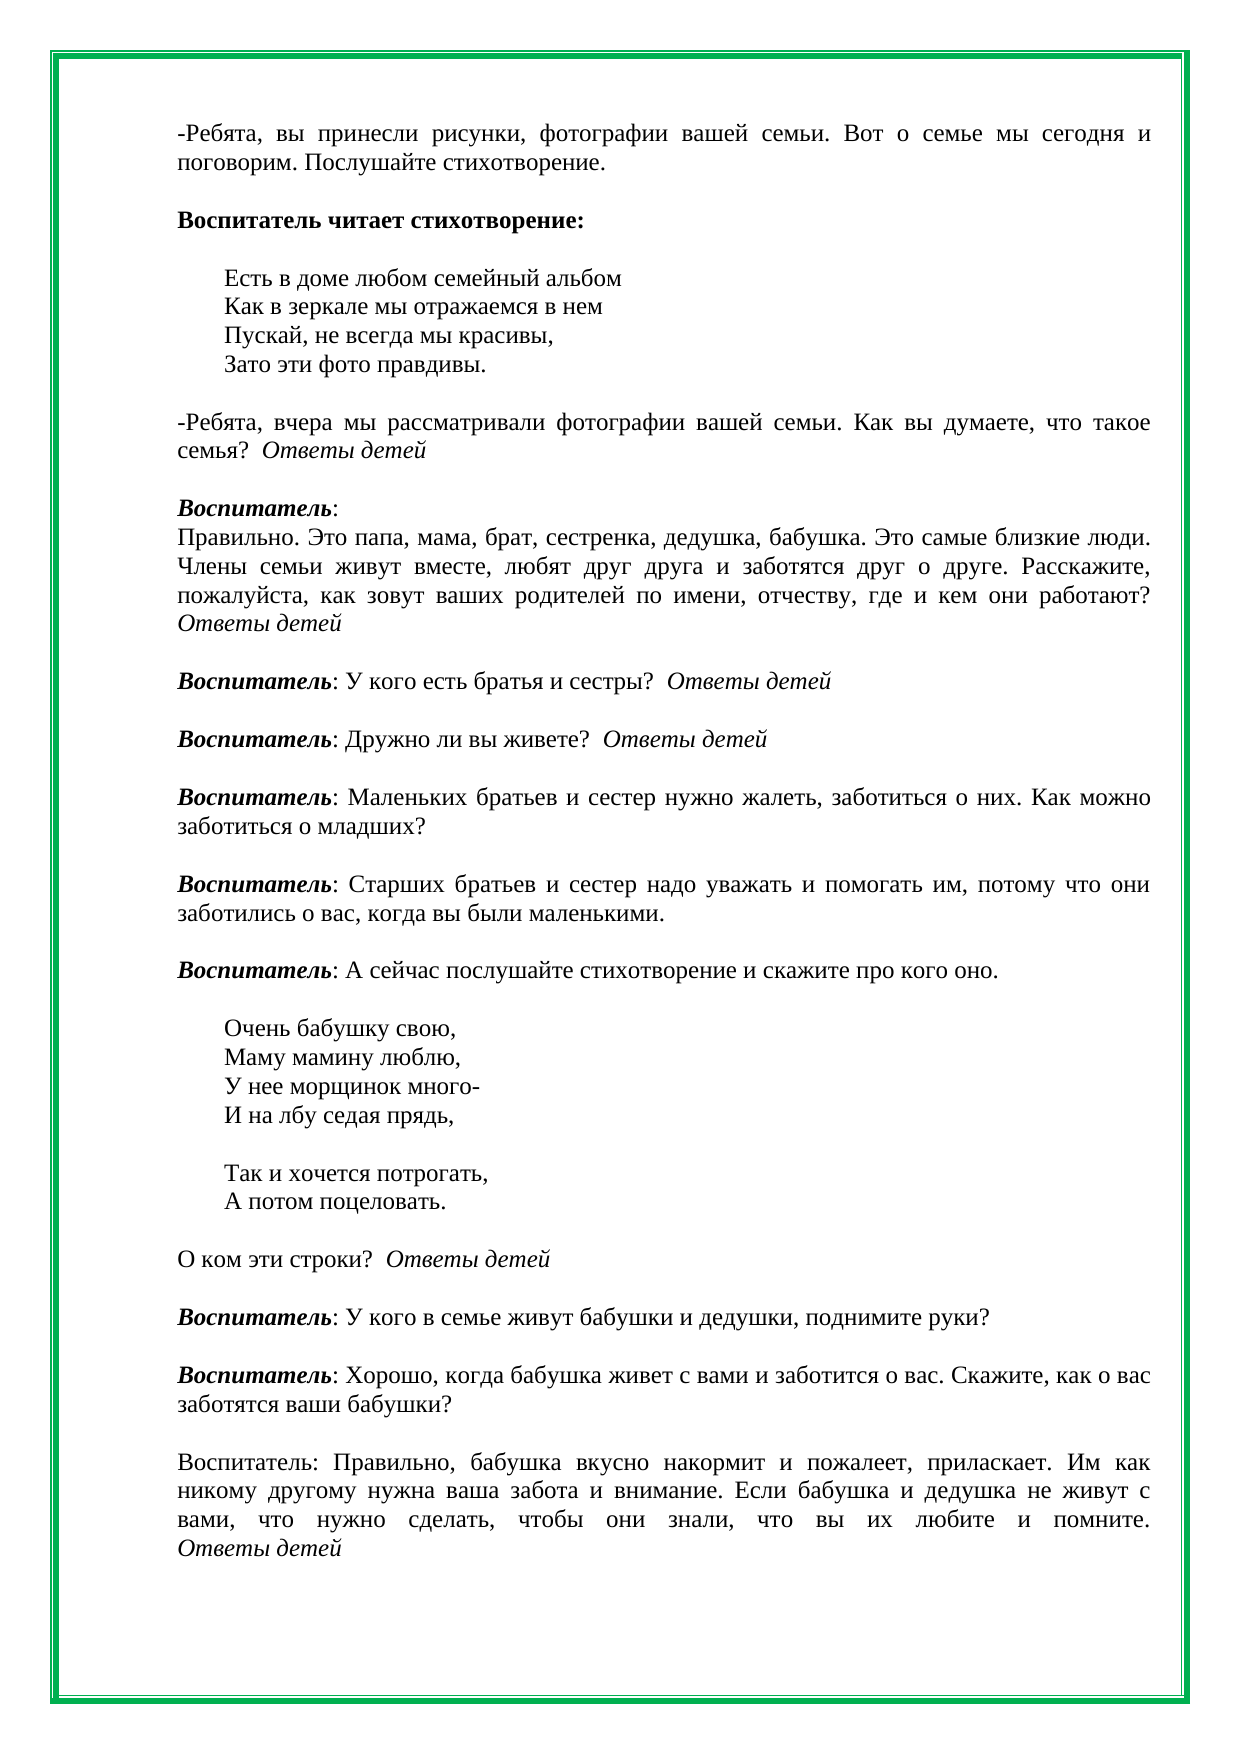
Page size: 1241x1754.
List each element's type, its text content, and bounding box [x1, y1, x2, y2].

text Воспитатель: Дружно ли вы живете? Ответы детей [177, 724, 1152, 753]
text Воспитатель: Хорошо, когда бабушка живет с вами и заботится о вас. Скажите, как о вас заботятся ваши бабушки? [177, 1360, 1152, 1418]
text -Ребята, вчера мы рассматривали фотографии вашей семьи. Как вы думаете, что такое семья? Ответы детей [177, 407, 1152, 464]
text Так и хочется потрогать, А потом поцеловать. [224, 1158, 1152, 1215]
text Воспитатель: У кого есть братья и сестры? Ответы детей [177, 666, 1152, 695]
text Воспитатель: А сейчас послушайте стихотворение и скажите про кого оно. [177, 956, 1152, 984]
text -Ребята, вы принесли рисунки, фотографии вашей семьи. Вот о семье мы сегодня и поговорим. Послушайте стихотворение. [177, 118, 1152, 176]
text Воспитатель читает стихотворение: [177, 205, 1152, 233]
text Воспитатель: Правильно. Это папа, мама, брат, сестренка, дедушка, бабушка. Это самые близкие люди. Члены семьи живут вместе, любят друг друга и заботятся друг о друге. Расскажите, пожалуйста, как зовут ваших родителей по имени, отчеству, где и кем они работают? Ответы детей [177, 493, 1152, 637]
text Воспитатель: Маленьких братьев и сестер нужно жалеть, заботиться о них. Как можно заботиться о младших? [177, 782, 1152, 840]
text О ком эти строки? Ответы детей [177, 1244, 1152, 1273]
text Есть в доме любом семейный альбом Как в зеркале мы отражаемся в нем Пускай, не всегда мы красивы, Зато эти фото правдивы. [224, 263, 1152, 378]
text Воспитатель: У кого в семье живут бабушки и дедушки, поднимите руки? [177, 1302, 1152, 1331]
text Воспитатель: Правильно, бабушка вкусно накормит и пожалеет, приласкает. Им как никому другому нужна ваша забота и внимание. Если бабушка и дедушка не живут с вами, что нужно сделать, чтобы они знали, что вы их любите и помните. Ответы детей [177, 1447, 1152, 1562]
text Воспитатель: Старших братьев и сестер надо уважать и помогать им, потому что они заботились о вас, когда вы были маленькими. [177, 869, 1152, 926]
text Очень бабушку свою, Маму мамину люблю, У нее морщинок много- И на лбу седая прядь, [224, 1013, 1152, 1128]
